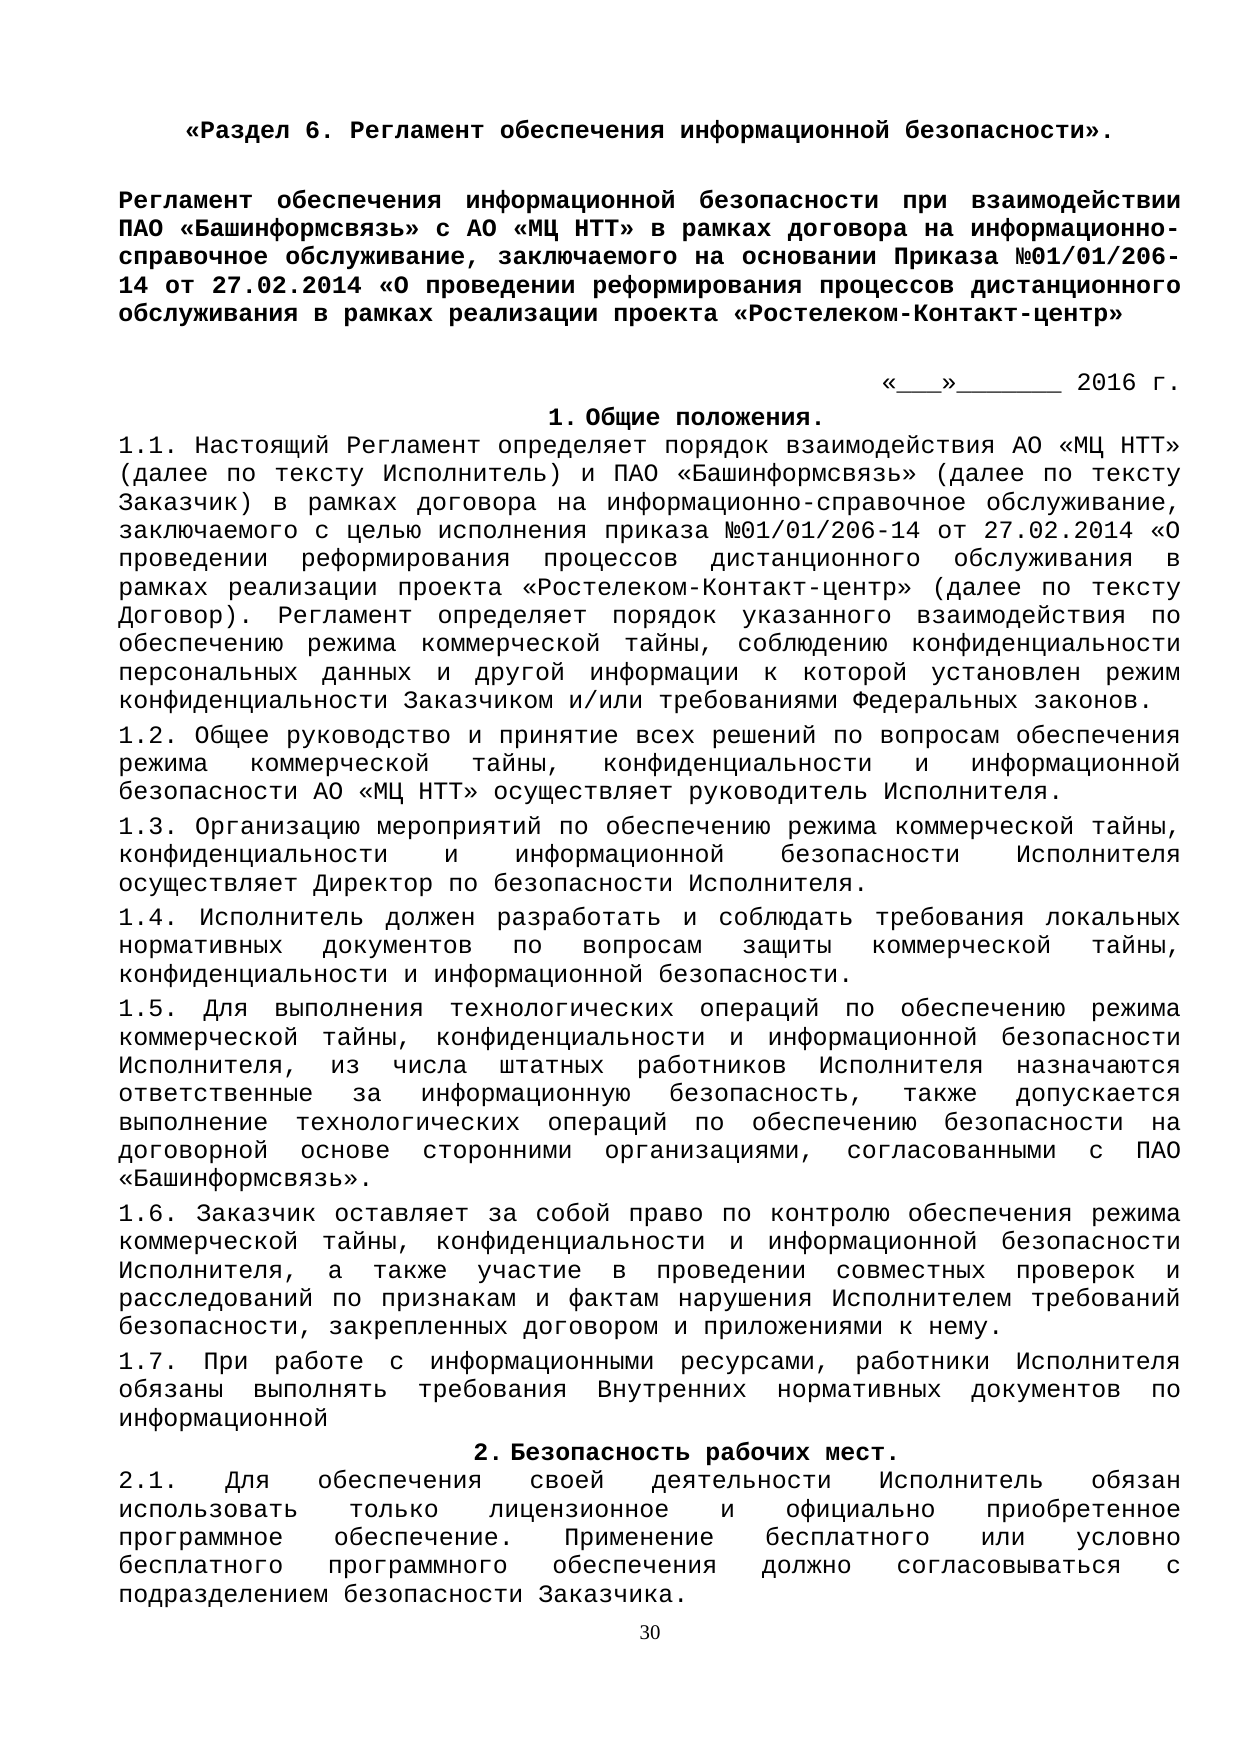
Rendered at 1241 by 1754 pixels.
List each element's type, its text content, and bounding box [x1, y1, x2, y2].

list Безопасность рабочих мест. [192, 1440, 1181, 1468]
text 1.6. Заказчик оставляет за собой право по контролю обеспечения режима коммерческой тайны, конфиденциальности и информационной безопасности Исполнителя, а также участие в проведении совместных проверок и расследований по признакам и фактам нарушения Исполнителем требований безопасности, закрепленных договором и приложениями к нему. [118, 1201, 1181, 1342]
text 1.5. Для выполнения технологических операций по обеспечению режима коммерческой тайны, конфиденциальности и информационной безопасности Исполнителя, из числа штатных работников Исполнителя назначаются ответственные за информационную безопасность, также допускается выполнение технологических операций по обеспечению безопасности на договорной основе сторонними организациями, согласованными с ПАО «Башинформсвязь». [118, 996, 1181, 1194]
text 1.2. Общее руководство и принятие всех решений по вопросам обеспечения режима коммерческой тайны, конфиденциальности и информационной безопасности АО «МЦ НТТ» осуществляет руководитель Исполнителя. [118, 722, 1181, 807]
text 2.1. Для обеспечения своей деятельности Исполнитель обязан использовать только лицензионное и официально приобретенное программное обеспечение. Применение бесплатного или условно бесплатного программного обеспечения должно согласовываться с подразделением безопасности Заказчика. [118, 1468, 1181, 1610]
list Общие положения. [192, 404, 1181, 433]
text Регламент обеспечения информационной безопасности при взаимодействии ПАО «Башинформсвязь» с АО «МЦ НТТ» в рамках договора на информационно-справочное обслуживание, заключаемого на основании Приказа №01/01/206-14 от 27.02.2014 «О проведении реформирования процессов дистанционного обслуживания в рамках реализации проекта «Ростелеком-Контакт-центр» [118, 187, 1181, 329]
text «___»_______ 2016 г. [118, 370, 1181, 398]
text 1.1. Настоящий Регламент определяет порядок взаимодействия АО «МЦ НТТ» (далее по тексту Исполнитель) и ПАО «Башинформсвязь» (далее по тексту Заказчик) в рамках договора на информационно-справочное обслуживание, заключаемого с целью исполнения приказа №01/01/206-14 от 27.02.2014 «О проведении реформирования процессов дистанционного обслуживания в рамках реализации проекта «Ростелеком-Контакт-центр» (далее по тексту Договор). Регламент определяет порядок указанного взаимодействия по обеспечению режима коммерческой тайны, соблюдению конфиденциальности персональных данных и другой информации к которой установлен режим конфиденциальности Заказчиком и/или требованиями Федеральных законов. [118, 433, 1181, 716]
text 1.3. Организацию мероприятий по обеспечению режима коммерческой тайны, конфиденциальности и информационной безопасности Исполнителя осуществляет Директор по безопасности Исполнителя. [118, 813, 1181, 898]
text 1.4. Исполнитель должен разработать и соблюдать требования локальных нормативных документов по вопросам защиты коммерческой тайны, конфиденциальности и информационной безопасности. [118, 905, 1181, 990]
text «Раздел 6. Регламент обеспечения информационной безопасности». [118, 118, 1181, 146]
text 1.7. При работе с информационными ресурсами, работники Исполнителя обязаны выполнять требования Внутренних нормативных документов по информационной [118, 1348, 1181, 1433]
